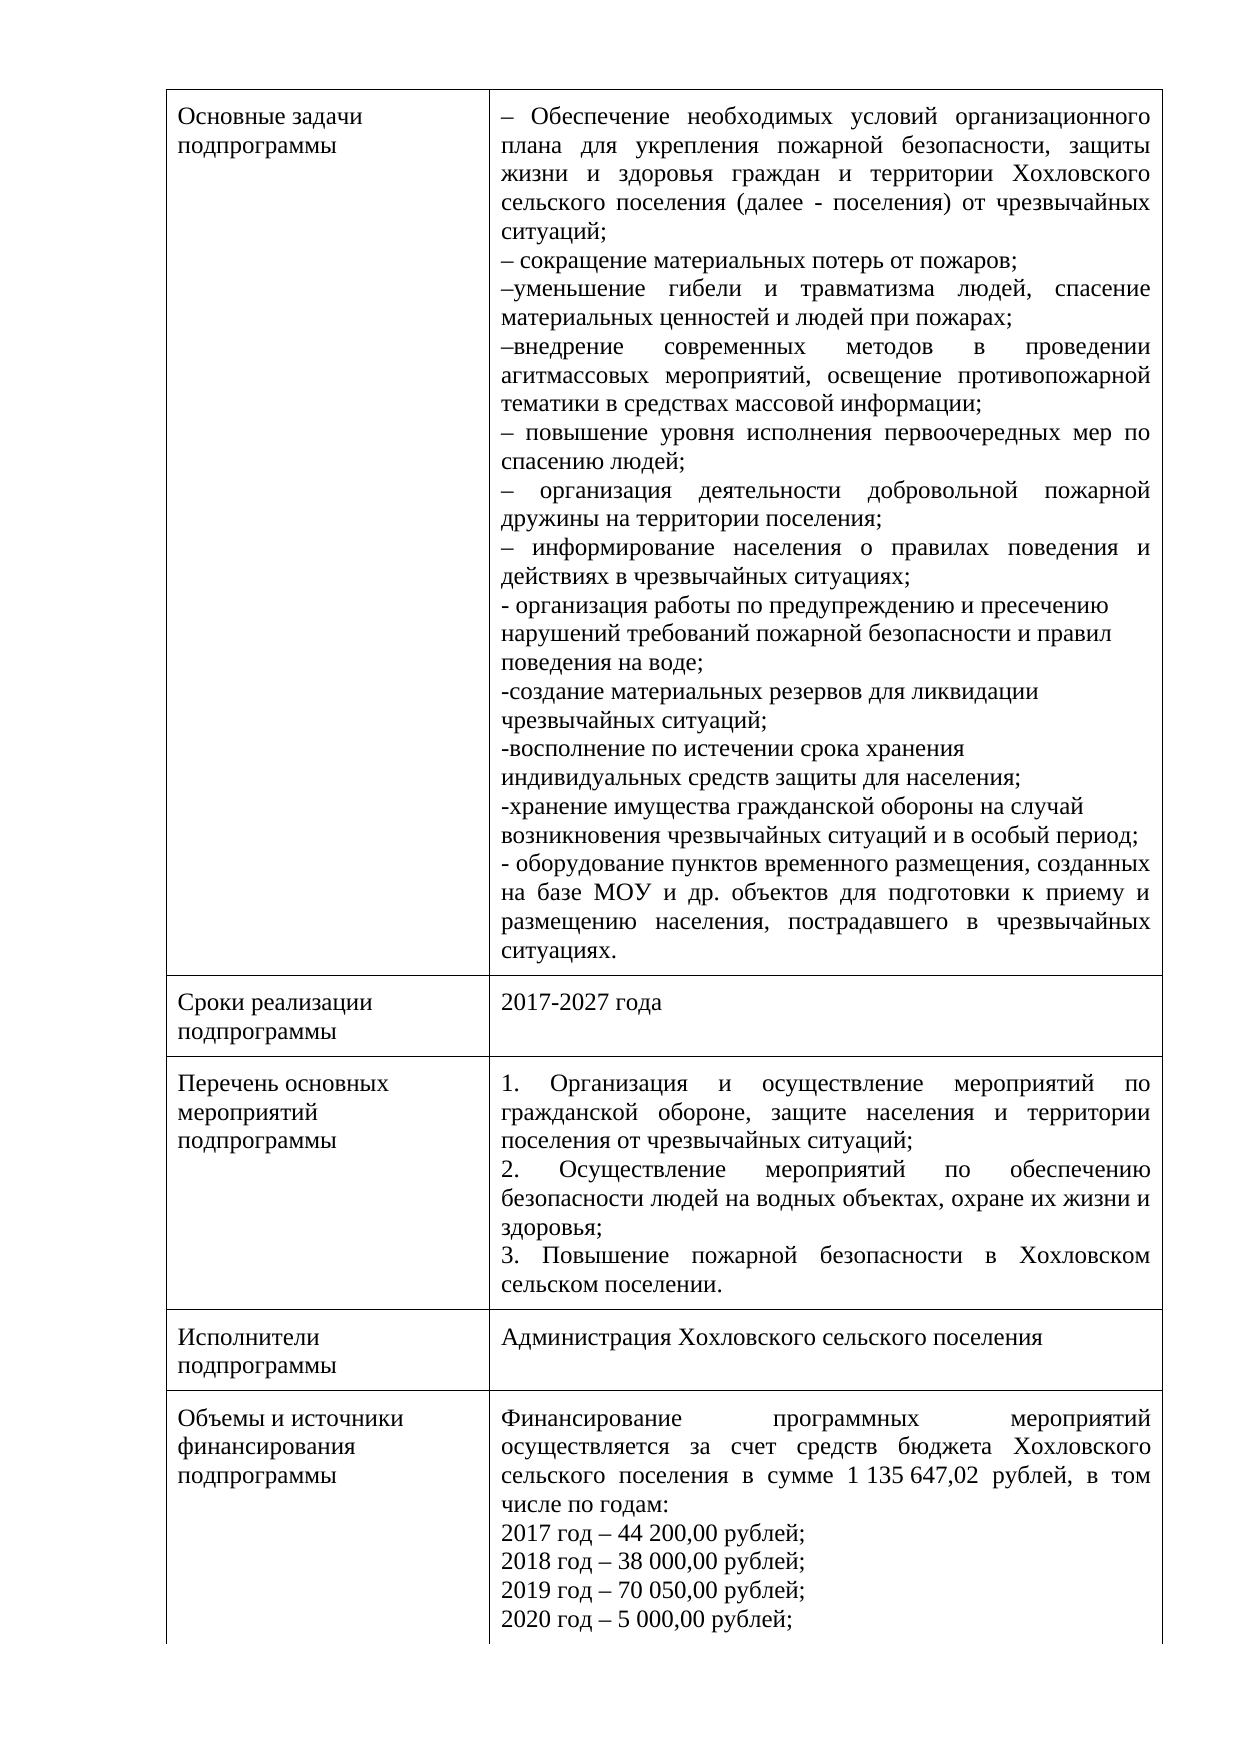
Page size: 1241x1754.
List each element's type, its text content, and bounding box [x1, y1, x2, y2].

table_cell 1. Организация и осуществление мероприятий по гражданской обороне, защите населения и территории поселения от чрезвычайных ситуаций; 2. Осуществление мероприятий по обеспечению безопасности людей на водных объектах, охране их жизни и здоровья; 3. Повышение пожарной безопасности в Хохловском сельском поселении. [490, 1057, 1162, 1309]
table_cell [490, 1391, 1162, 1644]
table_cell Администрация Хохловского сельского поселения [490, 1310, 1162, 1390]
table_cell – Обеспечение необходимых условий организационного плана для укрепления пожарной безопасности, защиты жизни и здоровья граждан и территории Хохловского сельского поселения (далее - поселения) от чрезвычайных ситуаций; – сокращение материальных потерь от пожаров; –уменьшение гибели и травматизма людей, спасение материальных ценностей и людей при пожарах; –внедрение современных методов в проведении агитмассовых мероприятий, освещение противопожарной тематики в средствах массовой информации; – повышение уровня исполнения первоочередных мер по спасению людей; – организация деятельности добровольной пожарной дружины на территории поселения; – информирование населения о правилах поведения и действиях в чрезвычайных ситуациях; - организация работы по предупреждению и пресечению нарушений требований пожарной безопасности и правил поведения на воде; -создание материальных резервов для ликвидации чрезвычайных ситуаций; -восполнение по истечении срока хранения индивидуальных средств защиты для населения; -хранение имущества гражданской обороны на случай возникновения чрезвычайных ситуаций и в особый период; - оборудование пунктов временного размещения, созданных на базе МОУ и др. объектов для подготовки к приему и размещению населения, пострадавшего в чрезвычайных ситуациях. [490, 90, 1162, 975]
table_cell Основные задачи подпрограммы [167, 90, 489, 975]
table_cell Перечень основных мероприятий подпрограммы [167, 1057, 489, 1309]
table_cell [167, 1391, 489, 1644]
table_cell Сроки реализации подпрограммы [167, 976, 489, 1056]
table_cell 2017-2027 года [490, 976, 1162, 1056]
table_cell Исполнители подпрограммы [167, 1310, 489, 1390]
